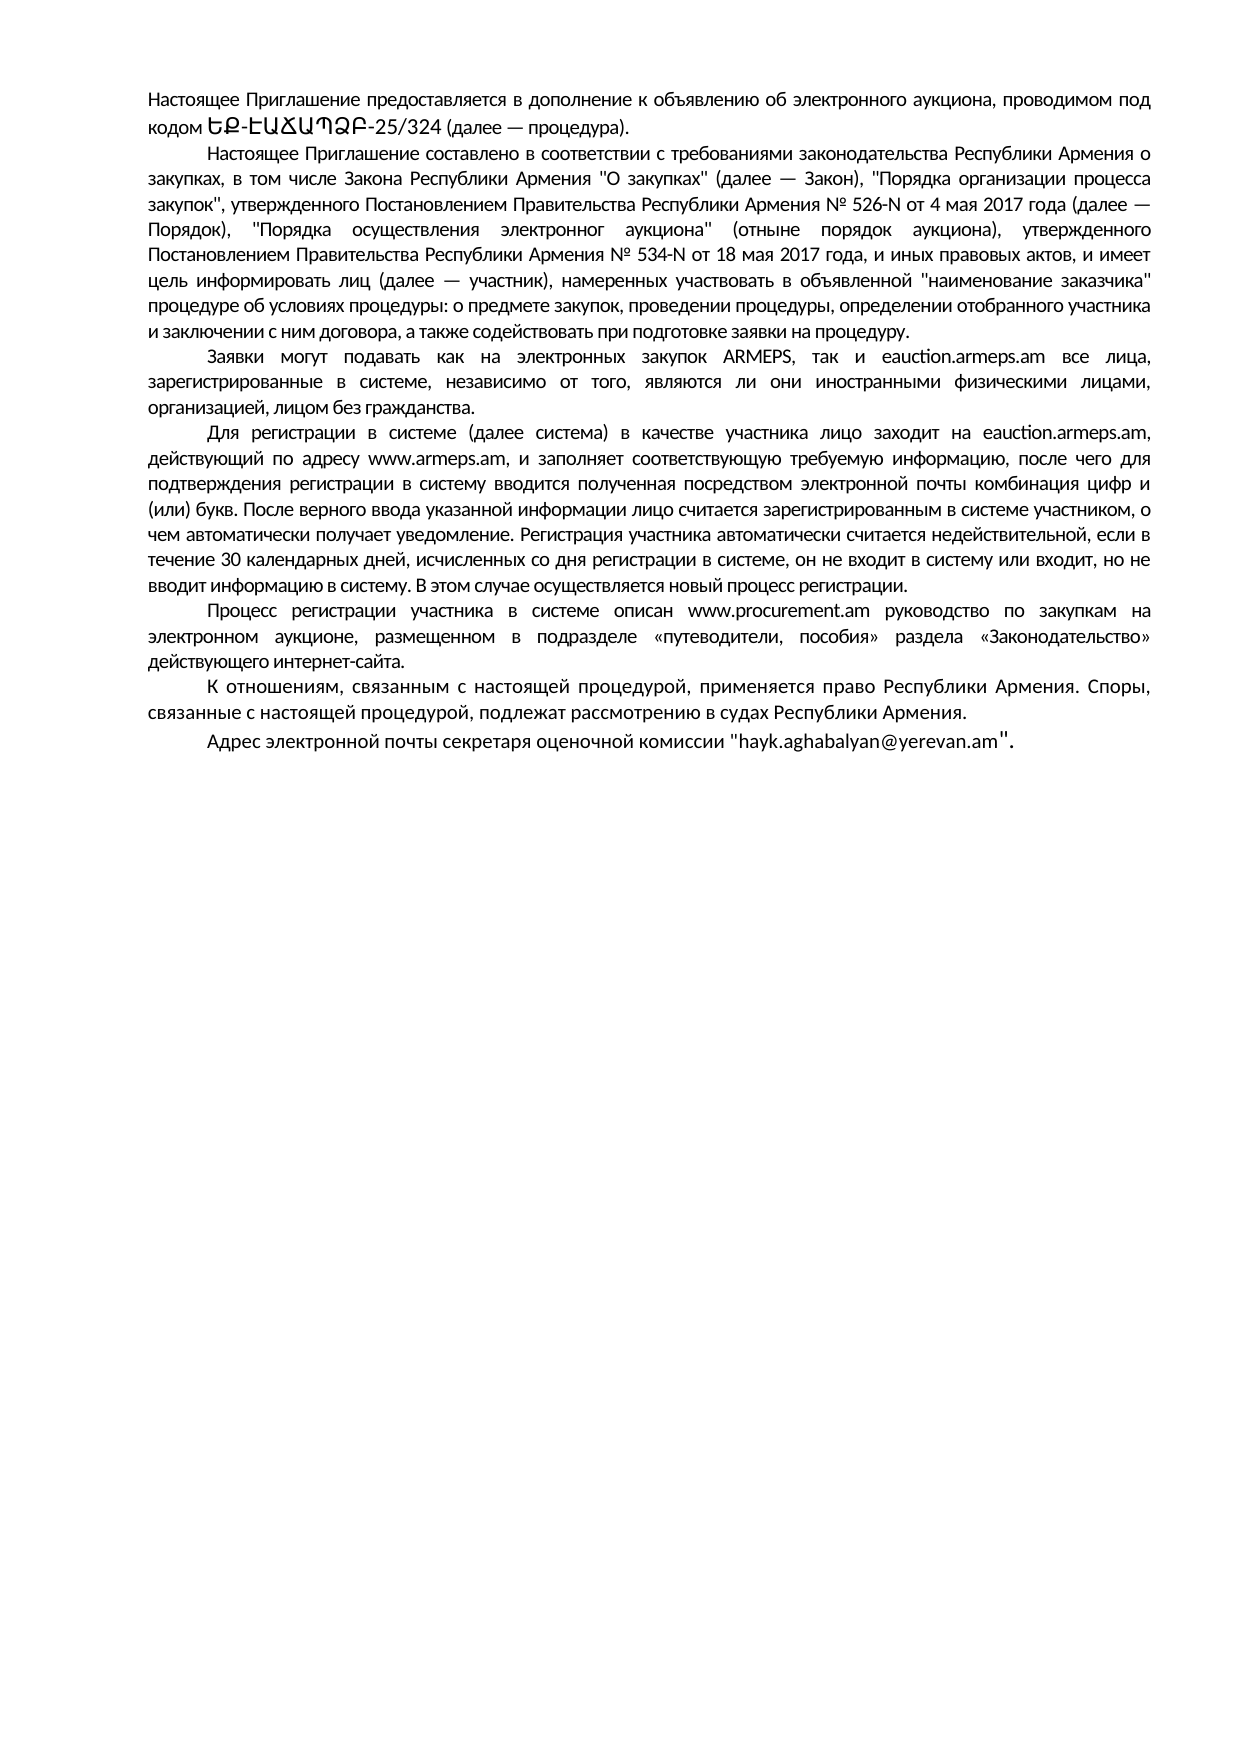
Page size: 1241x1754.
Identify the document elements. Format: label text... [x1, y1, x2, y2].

text К отношениям, связанным с настоящей процедурой, применяется право Республики Армения. Споры, связанные с настоящей процедурой, подлежат рассмотрению в судах Республики Армения. [148, 674, 1152, 724]
text Для регистрации в системе (далее система) в качестве участника лицо заходит на eauction.armeps.am, действующий по адресу www.armeps.am, и заполняет соответствующую требуемую информацию, после чего для подтверждения регистрации в систему вводится полученная посредством электронной почты комбинация цифр и (или) букв. После верного ввода указанной информации лицо считается зарегистрированным в системе участником, о чем автоматически получает уведомление. Регистрация участника автоматически считается недействительной, если в течение 30 календарных дней, исчисленных со дня регистрации в системе, он не входит в систему или входит, но не вводит информацию в систему. В этом случае осуществляется новый процесс регистрации. [148, 419, 1152, 597]
text Настоящее Приглашение составлено в соответствии с требованиями законодательства Республики Армения о закупках, в том числе Закона Республики Армения "О закупках" (далее — Закон), "Порядка организации процесса закупок", утвержденного Постановлением Правительства Республики Армения № 526-N от 4 мая 2017 года (далее — Порядок), "Порядка осуществления электронног аукциона" (отныне порядок аукциона), утвержденного Постановлением Правительства Республики Армения № 534-N от 18 мая 2017 года, и иных правовых актов, и имеет цель информировать лиц (далее — участник), намеренных участвовать в объявленной "наименование заказчика" процедуре об условиях процедуры: о предмете закупок, проведении процедуры, определении отобранного участника и заключении с ним договора, а также содействовать при подготовке заявки на процедуру. [148, 140, 1152, 343]
text Процесс регистрации участника в системе описан www.procurement.am руководство по закупкам на электронном аукционе, размещенном в подразделе «путеводители, пособия» раздела «Законодательство» действующего интернет-сайта. [148, 597, 1152, 674]
text Настоящее Приглашение предоставляется в дополнение к объявлению об электронного аукциона, проводимом под кодом ԵՔ-ԷԱՃԱՊՁԲ-25/324 (далее — процедура). [148, 86, 1152, 140]
text Заявки могут подавать как на электронных закупок ARMEPS, так и eauction.armeps.am все лица, зарегистрированные в системе, независимо от того, являются ли они иностранными физическими лицами, организацией, лицом без гражданства. [148, 343, 1152, 419]
text Адрес электронной почты секретаря оценочной комиссии "hayk.aghabalyan@yerevan.am". [148, 724, 1152, 755]
